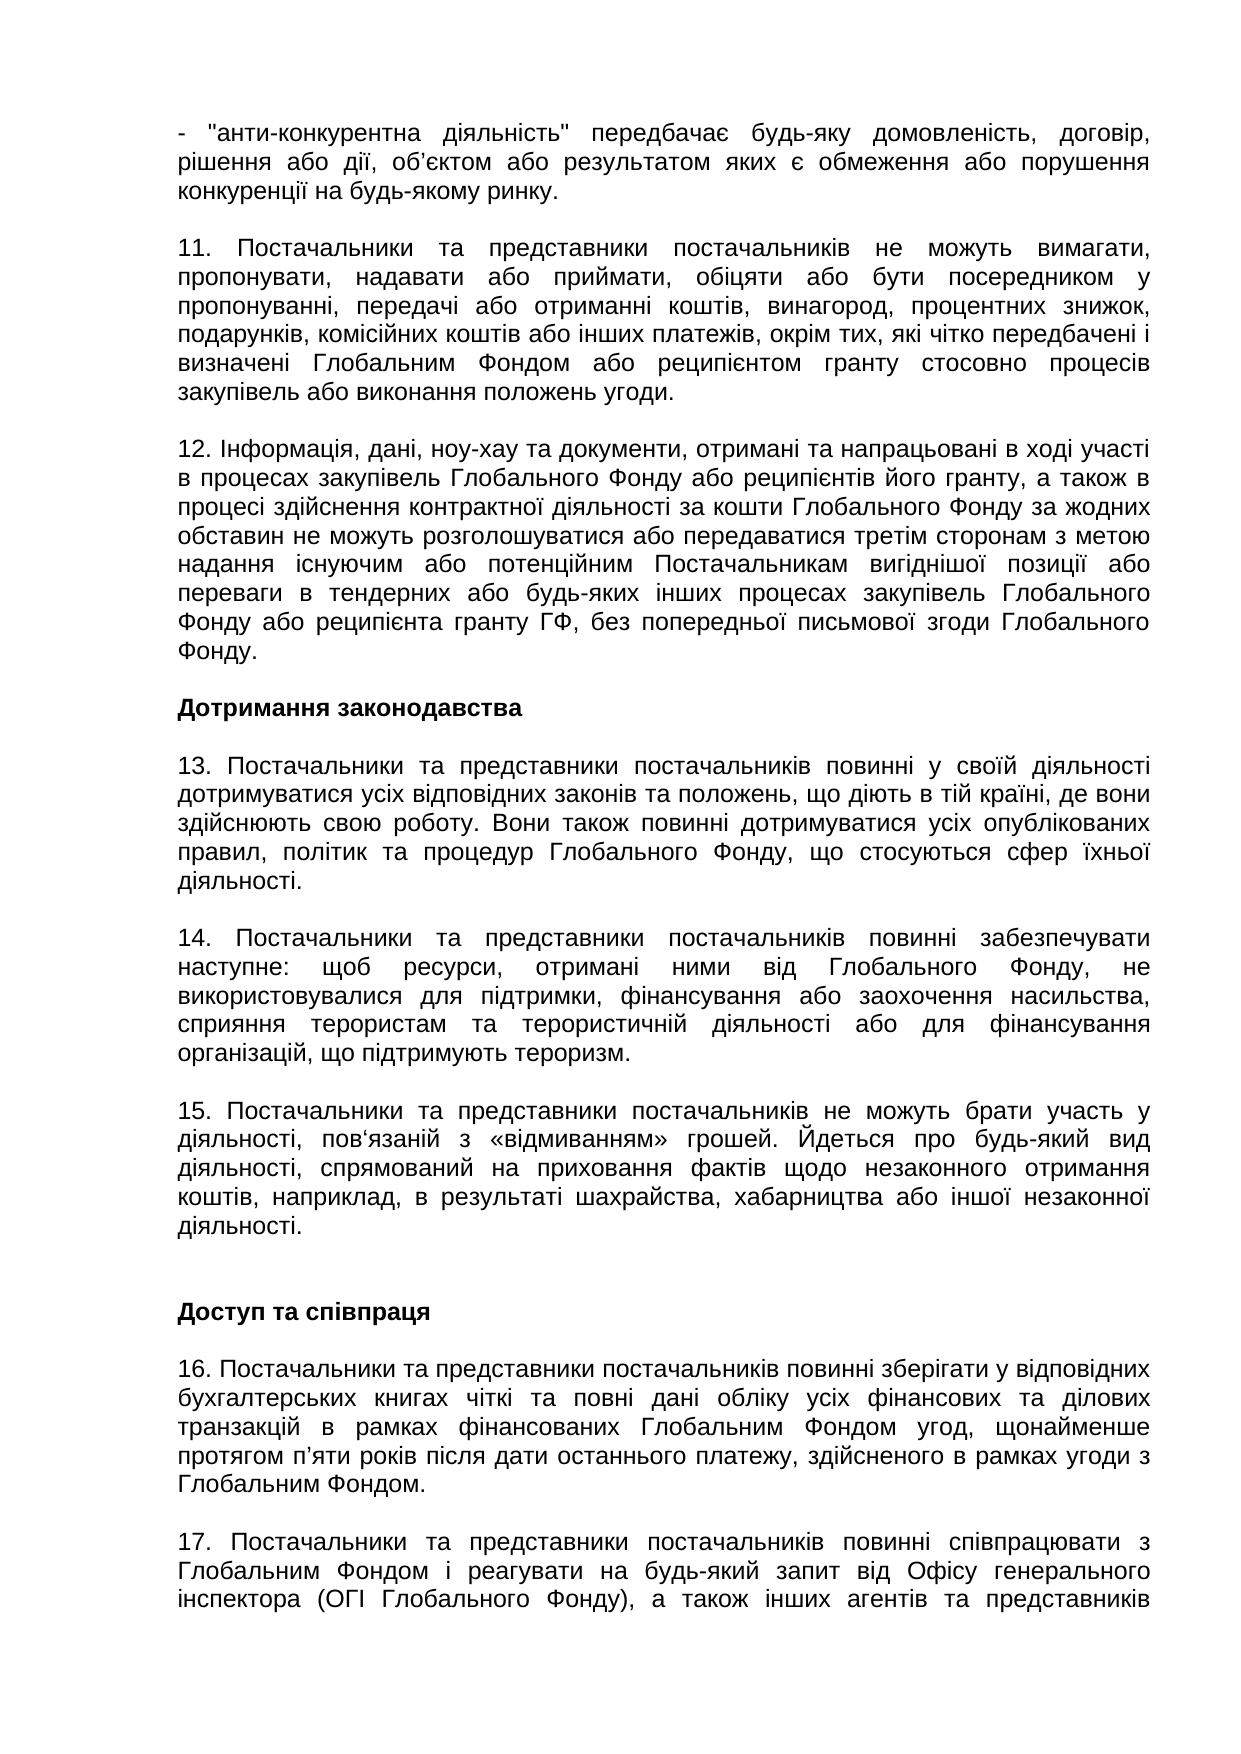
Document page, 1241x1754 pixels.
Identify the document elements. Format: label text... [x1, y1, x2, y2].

text 14. Постачальники та представники постачальників повинні забезпечувати наступне: щоб ресурси, отримані ними від Глобального Фонду, не використовувалися для підтримки, фінансування або заохочення насильства, сприяння терористам та терористичній діяльності або для фінансування організацій, що підтримують тероризм. [177, 923, 1152, 1067]
text - "анти-конкурентна діяльність" передбачає будь-яку домовленість, договір, рішення або дії, об’єктом або результатом яких є обмеження або порушення конкуренції на будь-якому ринку. [177, 118, 1152, 204]
text Доступ та співпраця [177, 1297, 1152, 1326]
text 12. Інформація, дані, ноу-хау та документи, отримані та напрацьовані в ході участі в процесах закупівель Глобального Фонду або реципієнтів його гранту, а також в процесі здійснення контрактної діяльності за кошти Глобального Фонду за жодних обставин не можуть розголошуватися або передаватися третім сторонам з метою надання існуючим або потенційним Постачальникам вигіднішої позиції або переваги в тендерних або будь-яких інших процесах закупівель Глобального Фонду або реципієнта гранту ГФ, без попередньої письмової згоди Глобального Фонду. [177, 434, 1152, 664]
text Дотримання законодавства [177, 693, 1152, 722]
text 13. Постачальники та представники постачальників повинні у своїй діяльності дотримуватися усіх відповідних законів та положень, що діють в тій країні, де вони здійснюють свою роботу. Вони також повинні дотримуватися усіх опублікованих правил, політик та процедур Глобального Фонду, що стосуються сфер їхньої діяльності. [177, 751, 1152, 894]
text 16. Постачальники та представники постачальників повинні зберігати у відповідних бухгалтерських книгах чіткі та повні дані обліку усіх фінансових та ділових транзакцій в рамках фінансованих Глобальним Фондом угод, щонайменше протягом п’яти років після дати останнього платежу, здійсненого в рамках угоди з Глобальним Фондом. [177, 1354, 1152, 1498]
text 11. Постачальники та представники постачальників не можуть вимагати, пропонувати, надавати або приймати, обіцяти або бути посередником у пропонуванні, передачі або отриманні коштів, винагород, процентних знижок, подарунків, комісійних коштів або інших платежів, окрім тих, які чітко передбачені і визначені Глобальним Фондом або реципієнтом гранту стосовно процесів закупівель або виконання положень угоди. [177, 233, 1152, 406]
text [177, 1527, 1152, 1613]
text 15. Постачальники та представники постачальників не можуть брати участь у діяльності, пов‘язаній з «відмиванням» грошей. Йдеться про будь-який вид діяльності, спрямований на приховання фактів щодо незаконного отримання коштів, наприклад, в результаті шахрайства, хабарництва або іншої незаконної діяльності. [177, 1096, 1152, 1239]
